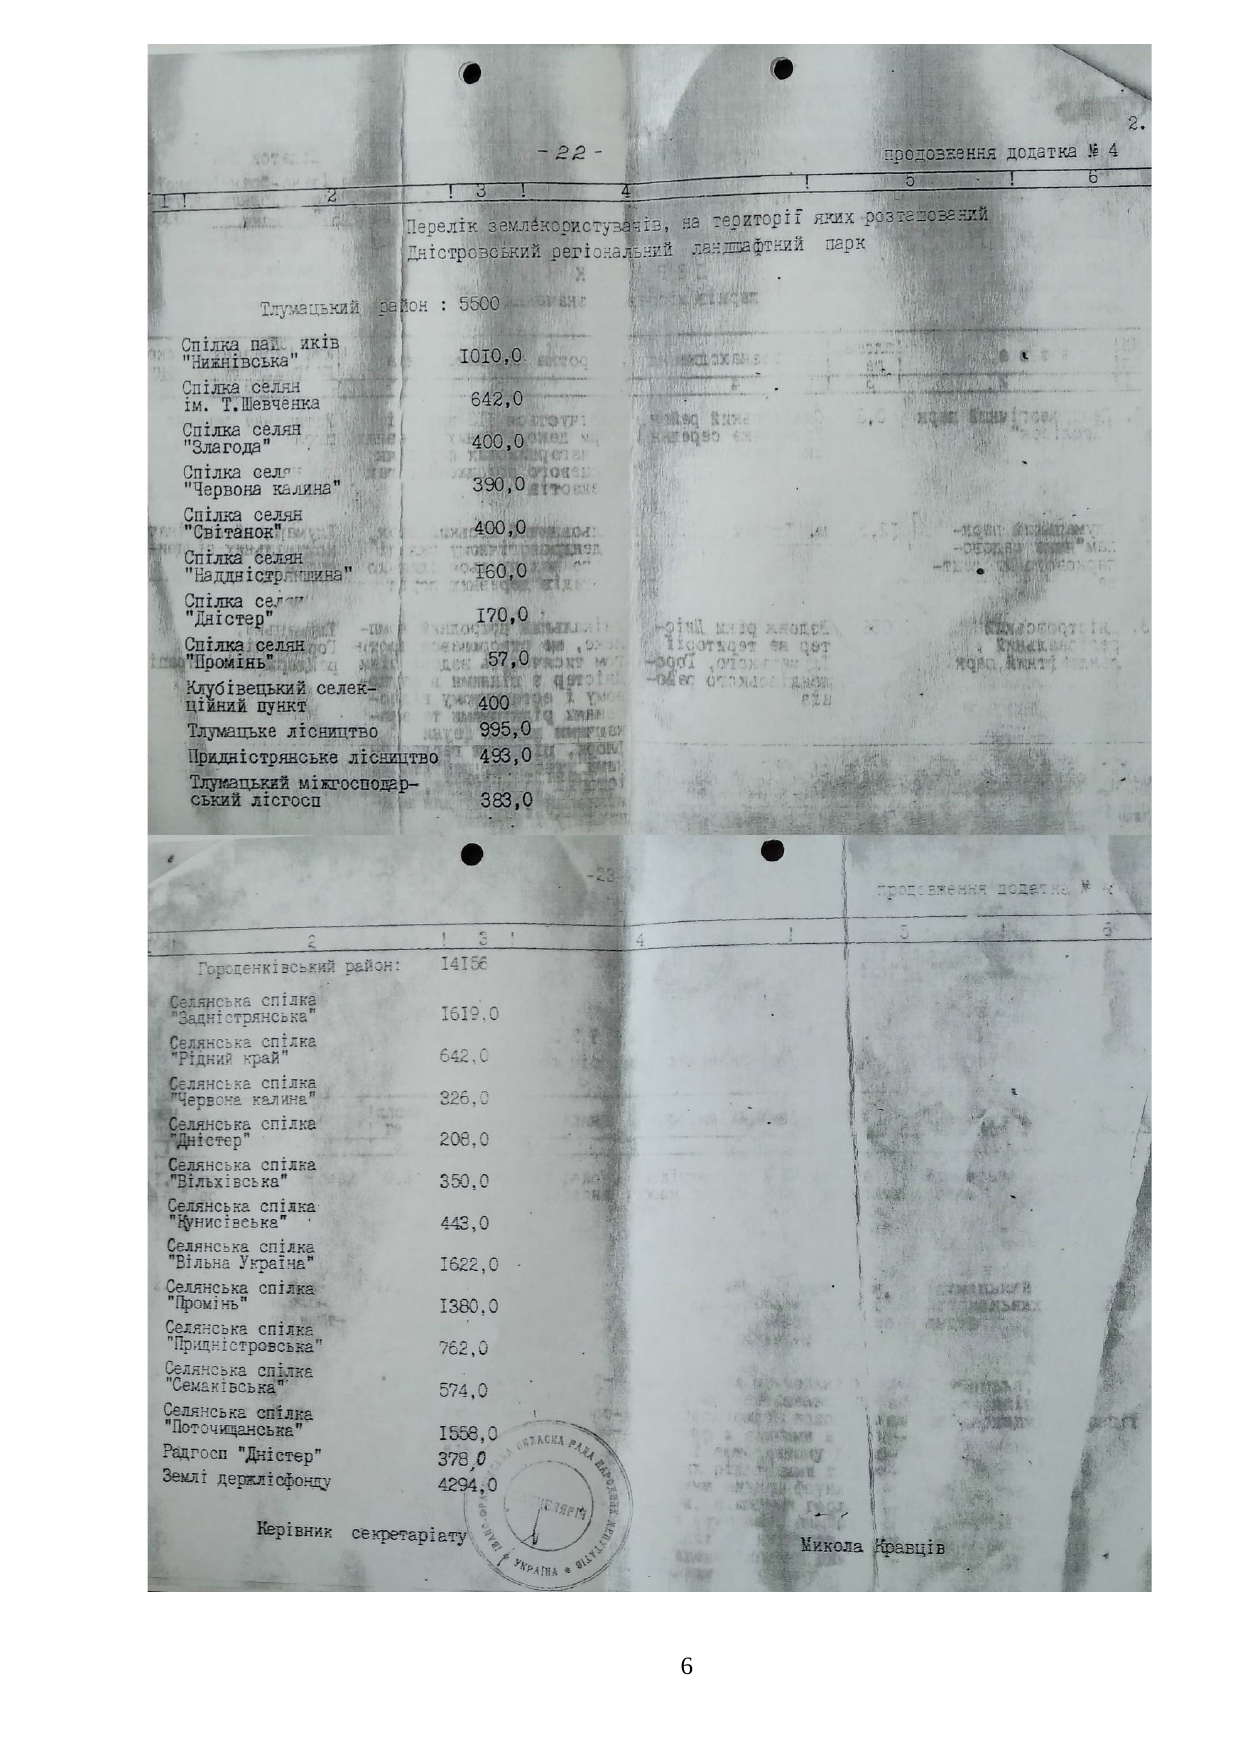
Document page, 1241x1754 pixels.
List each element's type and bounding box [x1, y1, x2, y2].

picture [147, 44, 1152, 1592]
